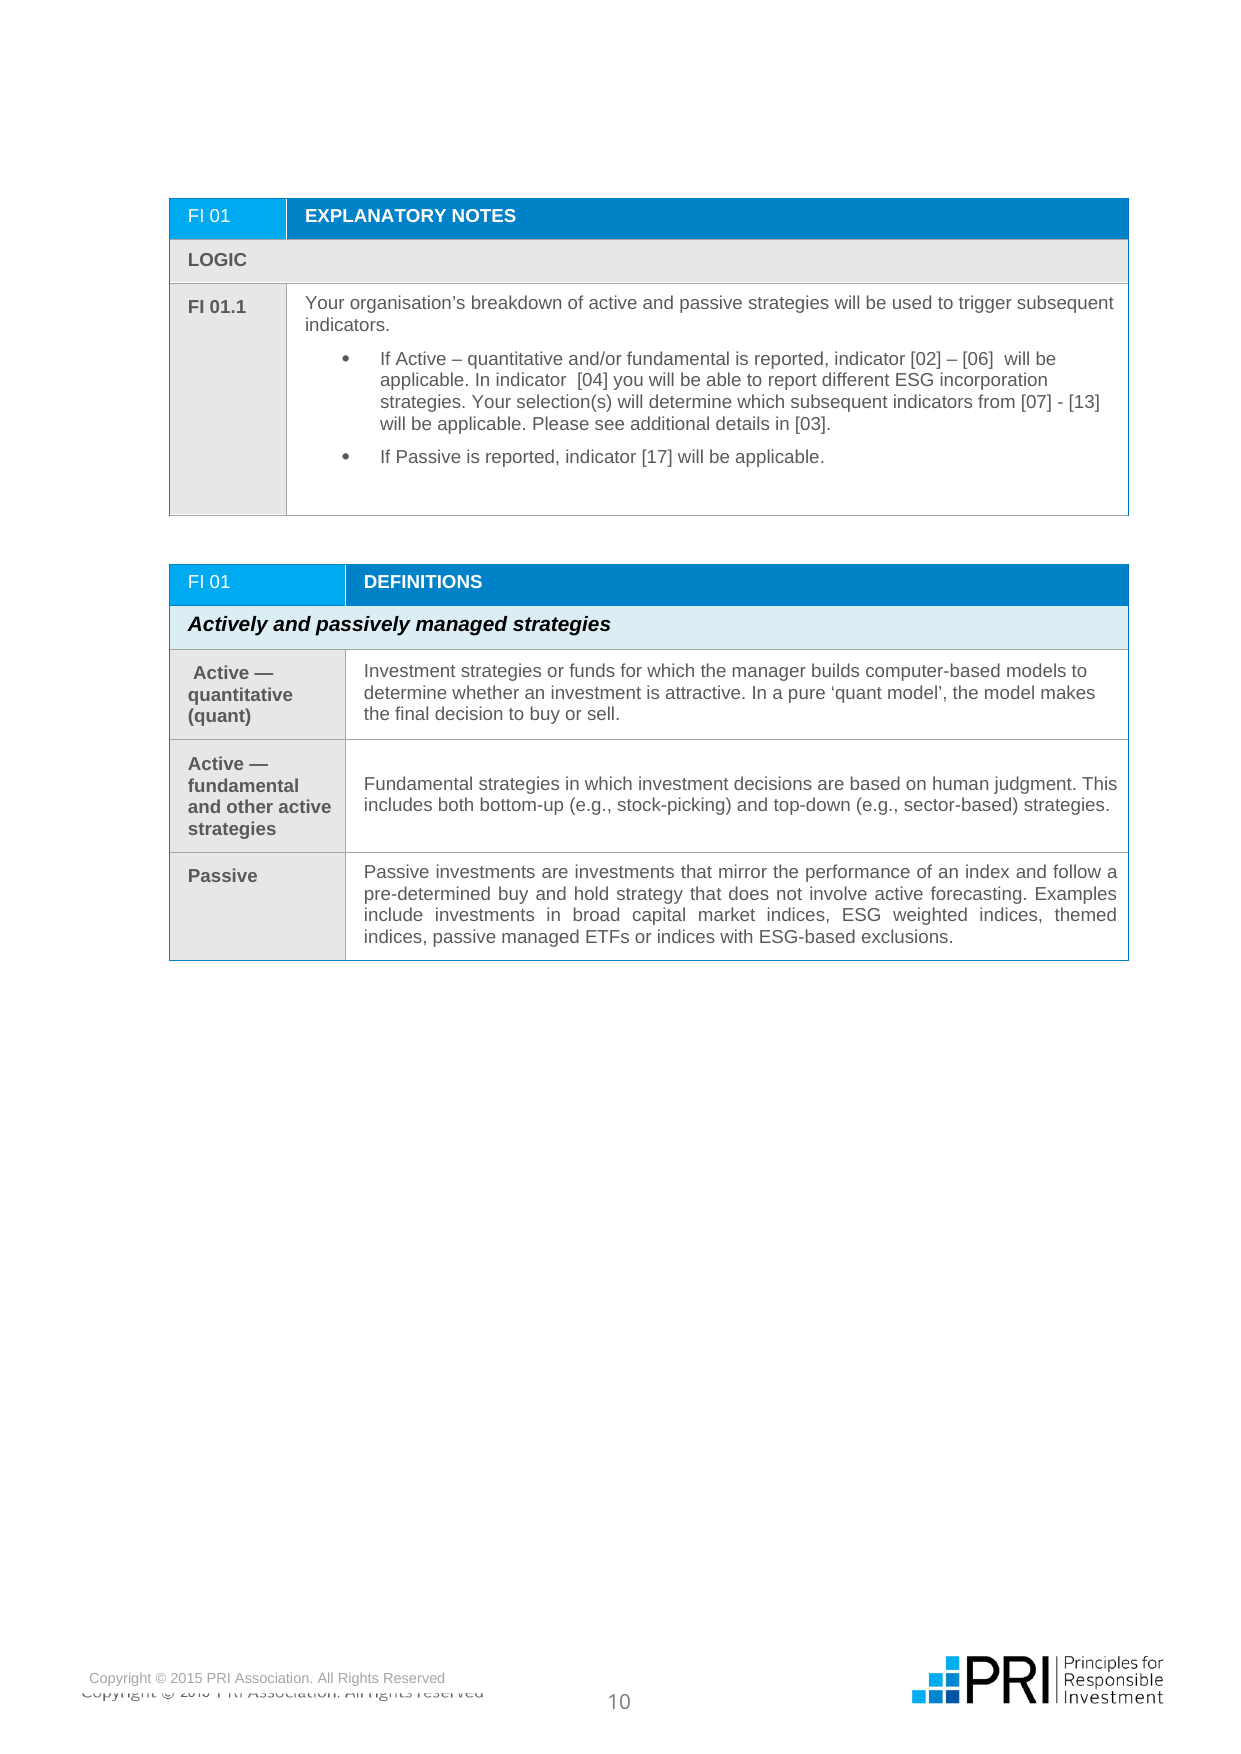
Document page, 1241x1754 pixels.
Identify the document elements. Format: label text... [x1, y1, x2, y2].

picture [0, 1560, 1241, 1754]
table_cell Actively and passively managed strategies [170, 606, 1128, 649]
table_header DEFINITIONS [346, 565, 1128, 605]
table_cell FI 01.1 [170, 284, 286, 514]
table_cell Passive [170, 853, 345, 960]
table_cell LOGIC [170, 240, 1128, 282]
table_header FI 01 [170, 199, 286, 239]
table_header FI 01 [170, 565, 345, 605]
table_cell Investment strategies or funds for which the manager builds computer-based models to determine whether an investment is attractive. In a pure ‘quant model’, the model makes the final decision to buy or sell. [346, 650, 1128, 739]
table_cell Your organisation’s breakdown of active and passive strategies will be used to trigger subsequent indicators. If Active – quantitative and/or fundamental is reported, indicator [02] – [06] will be applicable. In indicator [04] you will be able to report different ESG incorporation strategies. Your selection(s) will determine which subsequent indicators from [07] - [13] will be applicable. Please see additional details in [03]. If Passive is reported, indicator [17] will be applicable. [287, 284, 1128, 514]
table_cell Active — fundamental and other active strategies [170, 740, 345, 852]
table_cell Fundamental strategies in which investment decisions are based on human judgment. This includes both bottom-up (e.g., stock-picking) and top-down (e.g., sector-based) strategies. [346, 740, 1128, 852]
table_cell Active — quantitative (quant) [170, 650, 345, 739]
table_header EXPLANATORY NOTES [287, 199, 1128, 239]
table_cell Passive investments are investments that mirror the performance of an index and follow a pre-determined buy and hold strategy that does not involve active forecasting. Examples include investments in broad capital market indices, ESG weighted indices, themed indices, passive managed ETFs or indices with ESG-based exclusions. [346, 853, 1128, 960]
